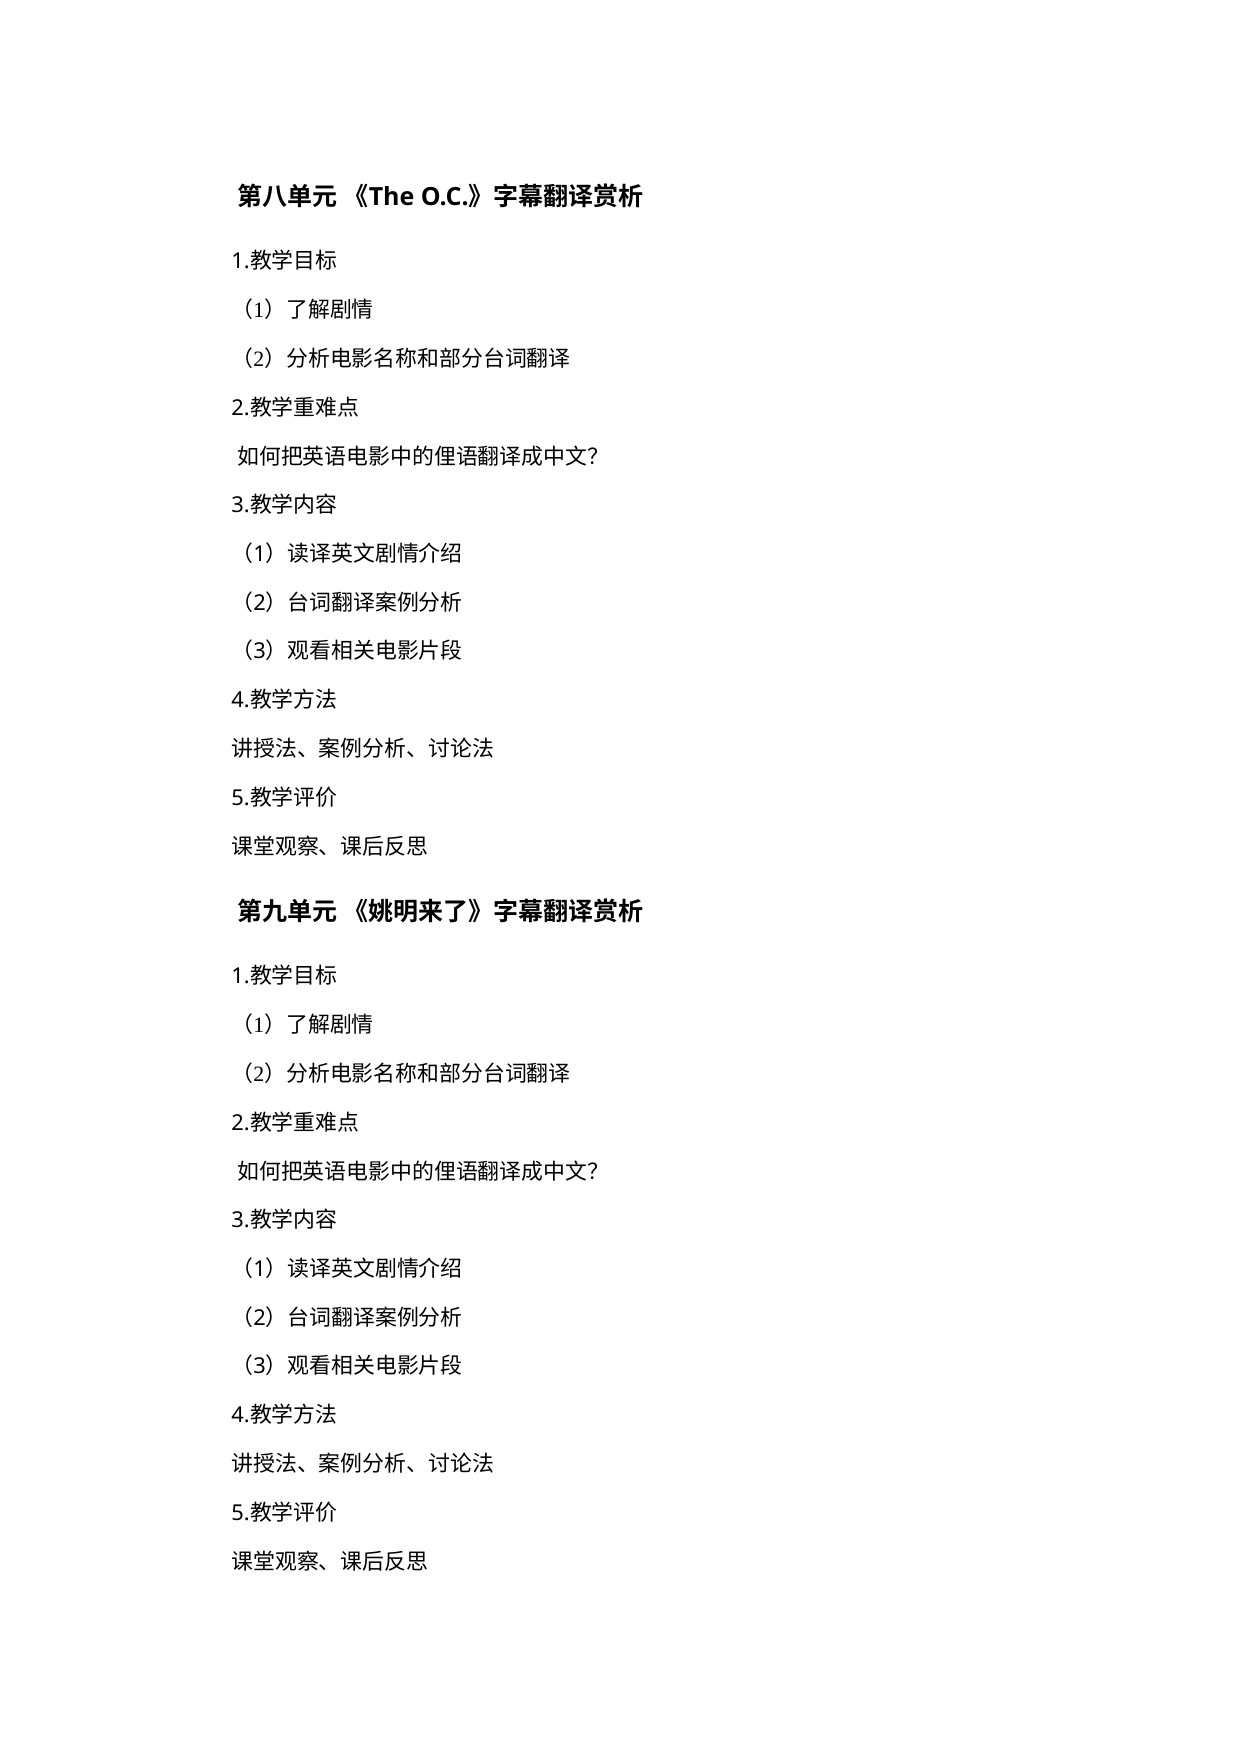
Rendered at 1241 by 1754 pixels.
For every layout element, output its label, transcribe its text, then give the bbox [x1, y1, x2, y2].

text 1.教学目标 [187, 243, 1053, 276]
text （1）了解剧情 [187, 292, 1053, 324]
text （1）读译英文剧情介绍 [187, 536, 1053, 568]
text （1）了解剧情 [187, 1007, 1053, 1039]
text 如何把英语电影中的俚语翻译成中文？ [187, 438, 1053, 471]
text 讲授法、案例分析、讨论法 [187, 1446, 1053, 1478]
text 4.教学方法 [187, 1397, 1053, 1429]
text （2）台词翻译案例分析 [187, 1299, 1053, 1332]
text （2）分析电影名称和部分台词翻译 [187, 1056, 1053, 1088]
text （3）观看相关电影片段 [187, 633, 1053, 666]
text 4.教学方法 [187, 682, 1053, 714]
text 讲授法、案例分析、讨论法 [187, 731, 1053, 763]
text 5.教学评价 [187, 1494, 1053, 1527]
text 3.教学内容 [187, 487, 1053, 519]
text 5.教学评价 [187, 779, 1053, 812]
text 课堂观察、课后反思 [187, 828, 1053, 861]
text 第八单元 《The O.C.》字幕翻译赏析 [187, 162, 1053, 227]
text 第九单元 《姚明来了》字幕翻译赏析 [187, 877, 1053, 942]
text 如何把英语电影中的俚语翻译成中文？ [187, 1153, 1053, 1186]
text 2.教学重难点 [187, 389, 1053, 422]
text 2.教学重难点 [187, 1104, 1053, 1137]
text （2）分析电影名称和部分台词翻译 [187, 341, 1053, 373]
text 1.教学目标 [187, 958, 1053, 991]
text （1）读译英文剧情介绍 [187, 1251, 1053, 1283]
text 课堂观察、课后反思 [187, 1543, 1053, 1576]
text （2）台词翻译案例分析 [187, 584, 1053, 617]
text （3）观看相关电影片段 [187, 1348, 1053, 1381]
text 3.教学内容 [187, 1202, 1053, 1234]
